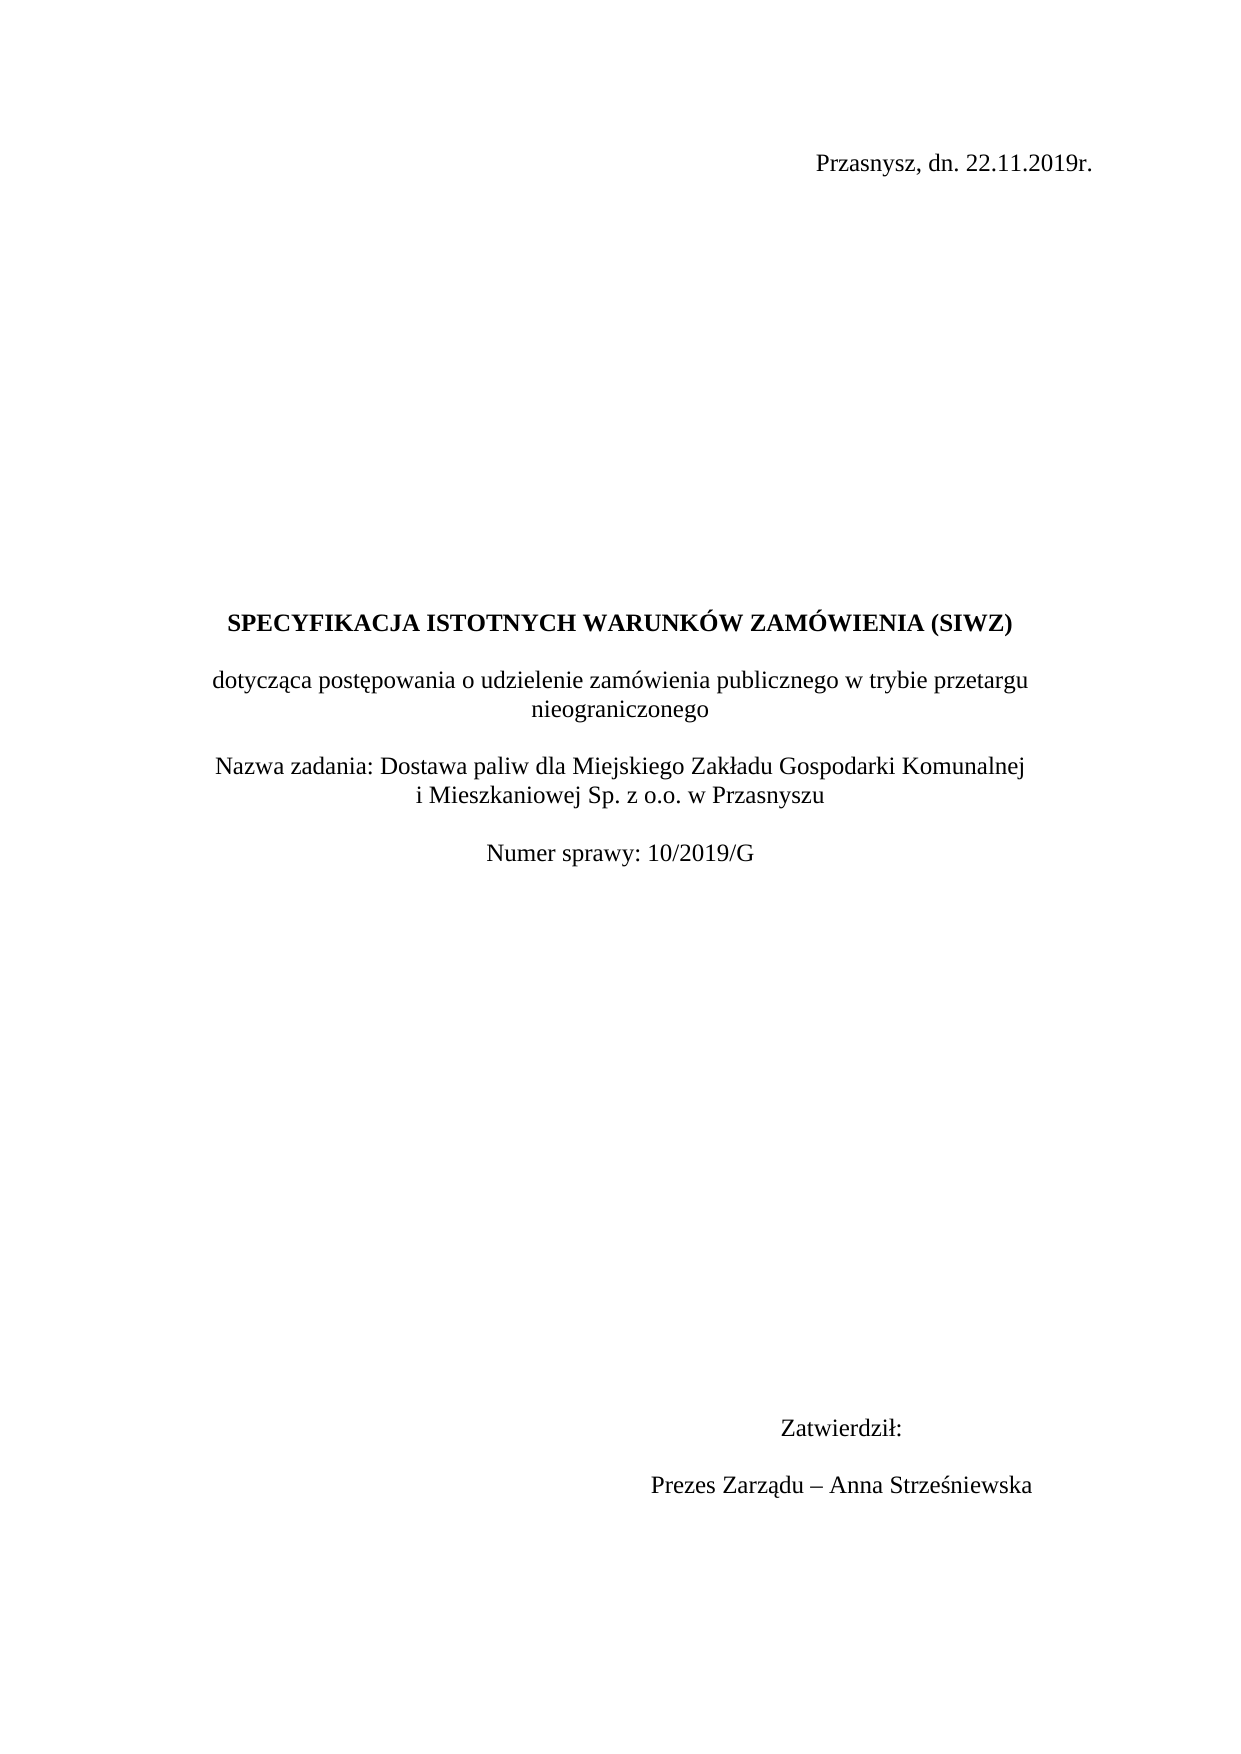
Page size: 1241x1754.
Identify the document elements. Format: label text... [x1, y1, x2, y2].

text Zatwierdził: [590, 1413, 1093, 1441]
text Przasnysz, dn. 22.11.2019r. [148, 148, 1093, 176]
text i Mieszkaniowej Sp. z o.o. w Przasnyszu [148, 780, 1093, 809]
text Nazwa zadania: Dostawa paliw dla Miejskiego Zakładu Gospodarki Komunalnej [148, 751, 1093, 780]
text dotycząca postępowania o udzielenie zamówienia publicznego w trybie przetargu nieograniczonego [148, 665, 1093, 723]
text SPECYFIKACJA ISTOTNYCH WARUNKÓW ZAMÓWIENIA (SIWZ) [148, 608, 1093, 636]
text Prezes Zarządu – Anna Strześniewska [590, 1470, 1093, 1499]
text Numer sprawy: 10/2019/G [148, 838, 1093, 866]
